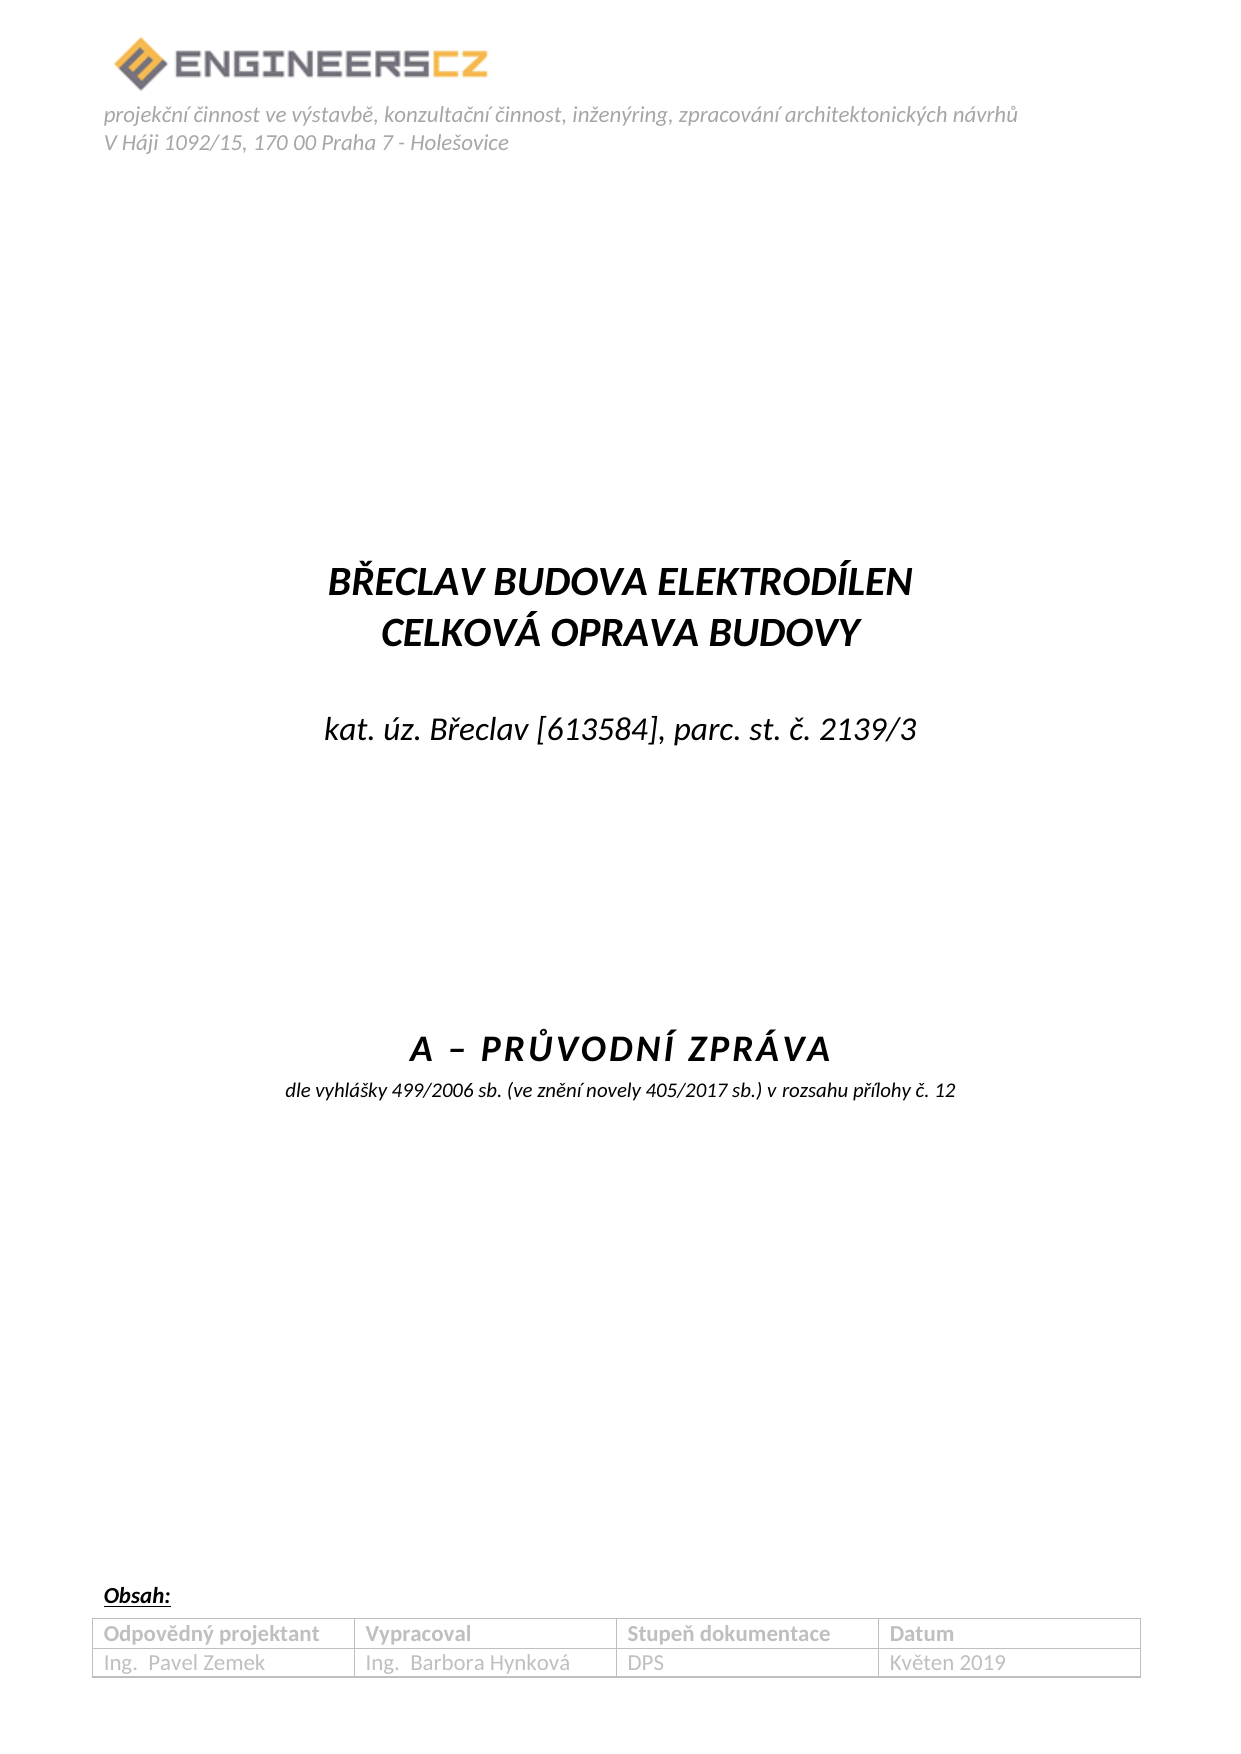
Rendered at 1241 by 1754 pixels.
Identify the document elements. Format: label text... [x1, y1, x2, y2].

text dle vyhlášky 499/2006 sb. (ve znění novely 405/2017 sb.) v rozsahu přílohy č. 12 [103, 1077, 1137, 1103]
text A – PRŮVODNÍ ZPRÁVA [103, 1025, 1137, 1071]
text kat. úz. Břeclav [613584], parc. st. č. 2139/3 [103, 708, 1137, 748]
text BŘECLAV BUDOVA ELEKTRODÍLEN [103, 555, 1137, 606]
subtitle Obsah: [103, 1581, 1137, 1609]
picture [103, 29, 501, 100]
text CELKOVÁ OPRAVA BUDOVY [103, 606, 1137, 657]
